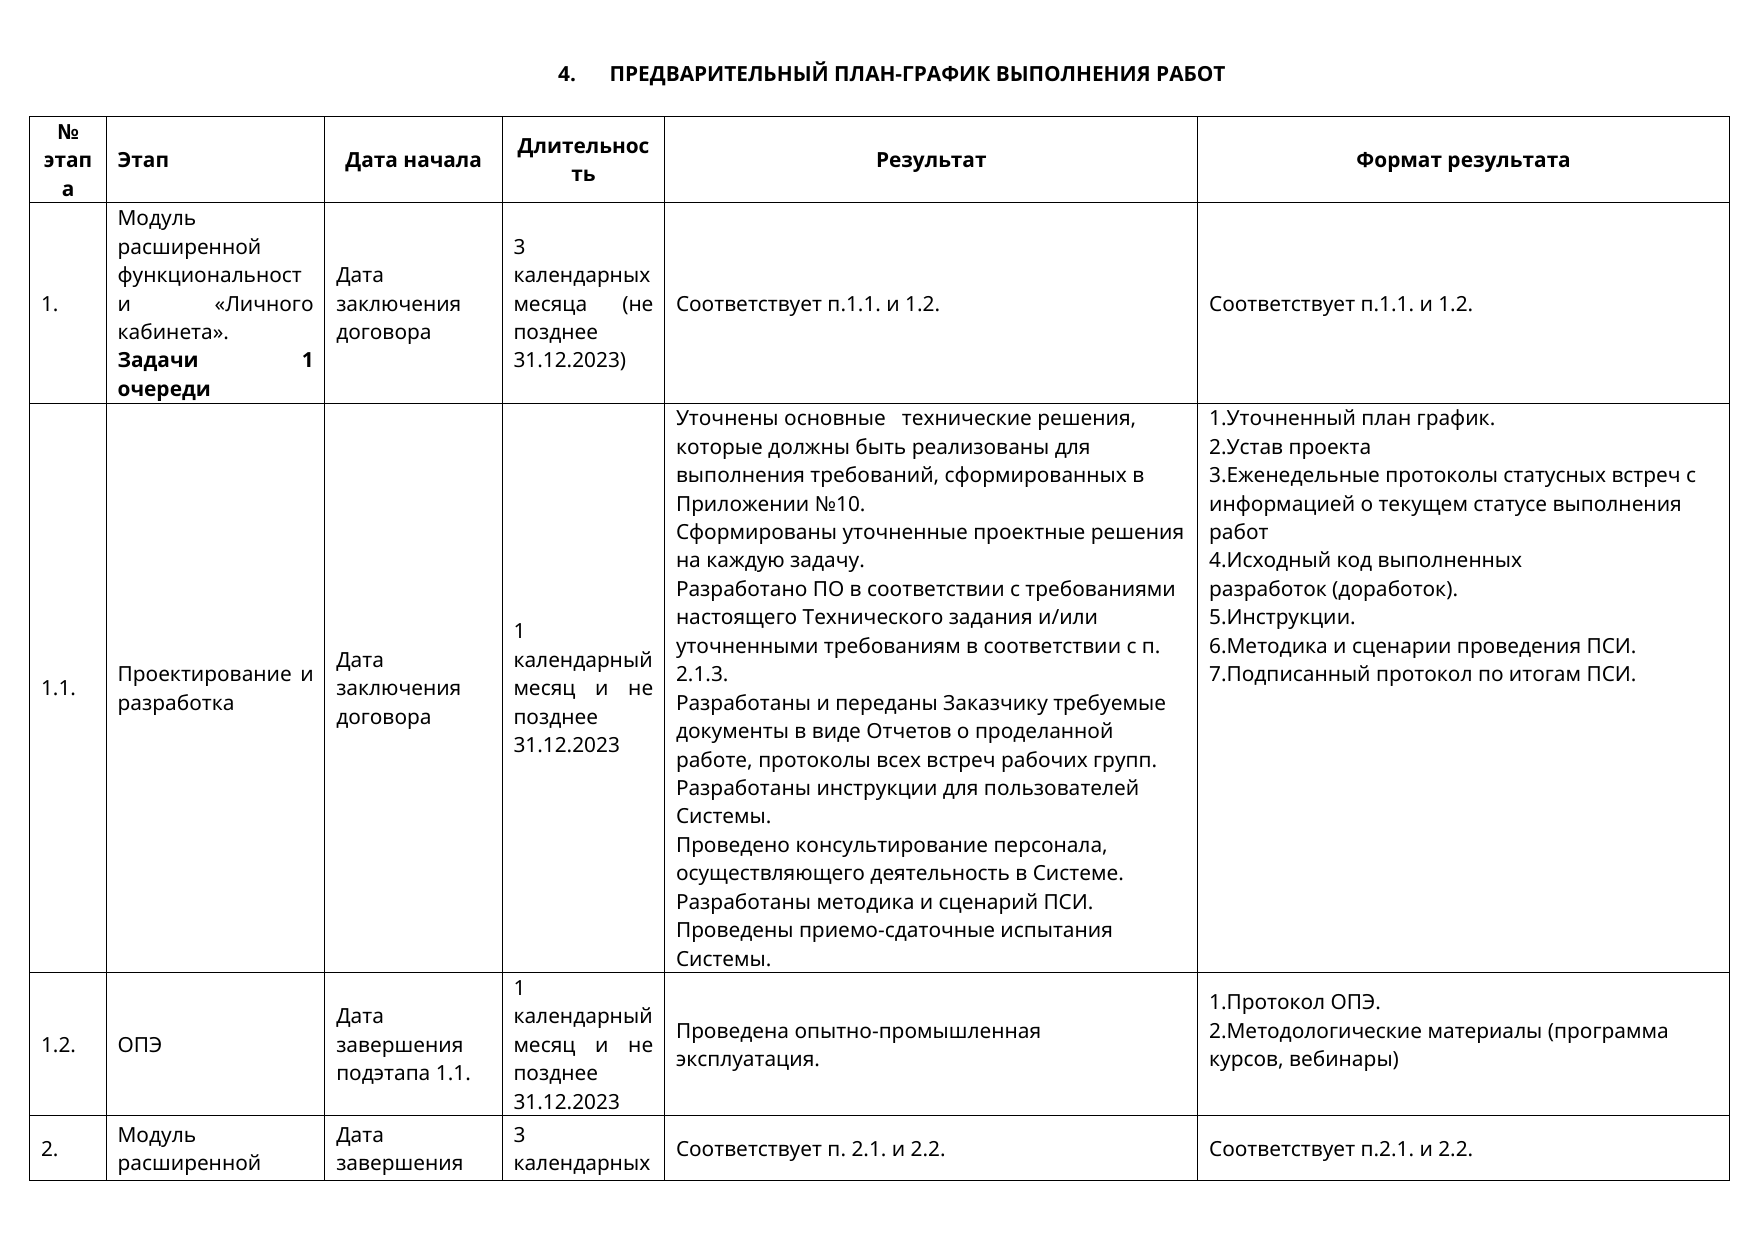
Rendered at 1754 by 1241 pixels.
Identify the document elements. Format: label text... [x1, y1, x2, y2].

table_cell 1.2. [30, 973, 106, 1115]
table_cell 1. [30, 203, 106, 402]
table_cell Соответствует п.1.1. и 1.2. [1198, 203, 1729, 402]
table_cell 1 календарный месяц и не позднее 31.12.2023 [503, 973, 664, 1115]
table_cell Дата завершения подэтапа 1.1. [325, 973, 502, 1115]
table_header Результат [665, 117, 1197, 202]
table_cell Соответствует п.2.1. и 2.2. [1198, 1116, 1729, 1180]
list Предварительный план-график выполнения работ [118, 59, 1665, 87]
table_header № этапа [30, 117, 106, 202]
table_cell Соответствует п. 2.1. и 2.2. [665, 1116, 1197, 1180]
table_cell Дата заключения договора [325, 203, 502, 402]
table_header Формат результата [1198, 117, 1729, 202]
table_cell ОПЭ [107, 973, 324, 1115]
table_cell 3 календарных месяца (не позднее 31.12.2023) [503, 203, 664, 402]
table_cell Уточнены основные технические решения, которые должны быть реализованы для выполнения требований, сформированных в Приложении №10. Сформированы уточненные проектные решения на каждую задачу. Разработано ПО в соответствии с требованиями настоящего Технического задания и/или уточненными требованиям в соответствии с п. 2.1.3. Разработаны и переданы Заказчику требуемые документы в виде Отчетов о проделанной работе, протоколы всех встреч рабочих групп. Разработаны инструкции для пользователей Системы. Проведено консультирование персонала, осуществляющего деятельность в Системе. Разработаны методика и сценарий ПСИ. Проведены приемо-сдаточные испытания Системы. [665, 404, 1197, 972]
table_cell Проектирование и разработка [107, 404, 324, 972]
table_cell Модуль расширенной функциональности «Личного кабинета». Задачи 1 очереди [107, 203, 324, 402]
table_header Этап [107, 117, 324, 202]
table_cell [503, 1116, 664, 1180]
table_cell Проведена опытно-промышленная эксплуатация. [665, 973, 1197, 1115]
table_cell 2. [30, 1116, 106, 1180]
table_cell 1.Уточненный план график. 2.Устав проекта 3.Еженедельные протоколы статусных встреч с информацией о текущем статусе выполнения работ 4.Исходный код выполненных разработок (доработок). 5.Инструкции. 6.Методика и сценарии проведения ПСИ. 7.Подписанный протокол по итогам ПСИ. [1198, 404, 1729, 972]
table_cell 1 календарный месяц и не позднее 31.12.2023 [503, 404, 664, 972]
table_cell Дата завершения подэтапа 1.1. [325, 1116, 502, 1180]
table_cell Дата заключения договора [325, 404, 502, 972]
table_header Дата начала [325, 117, 502, 202]
table_header Длительность [503, 117, 664, 202]
table_cell 1.Протокол ОПЭ. 2.Методологические материалы (программа курсов, вебинары) [1198, 973, 1729, 1115]
table_cell 1.1. [30, 404, 106, 972]
table_cell Соответствует п.1.1. и 1.2. [665, 203, 1197, 402]
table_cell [107, 1116, 324, 1180]
